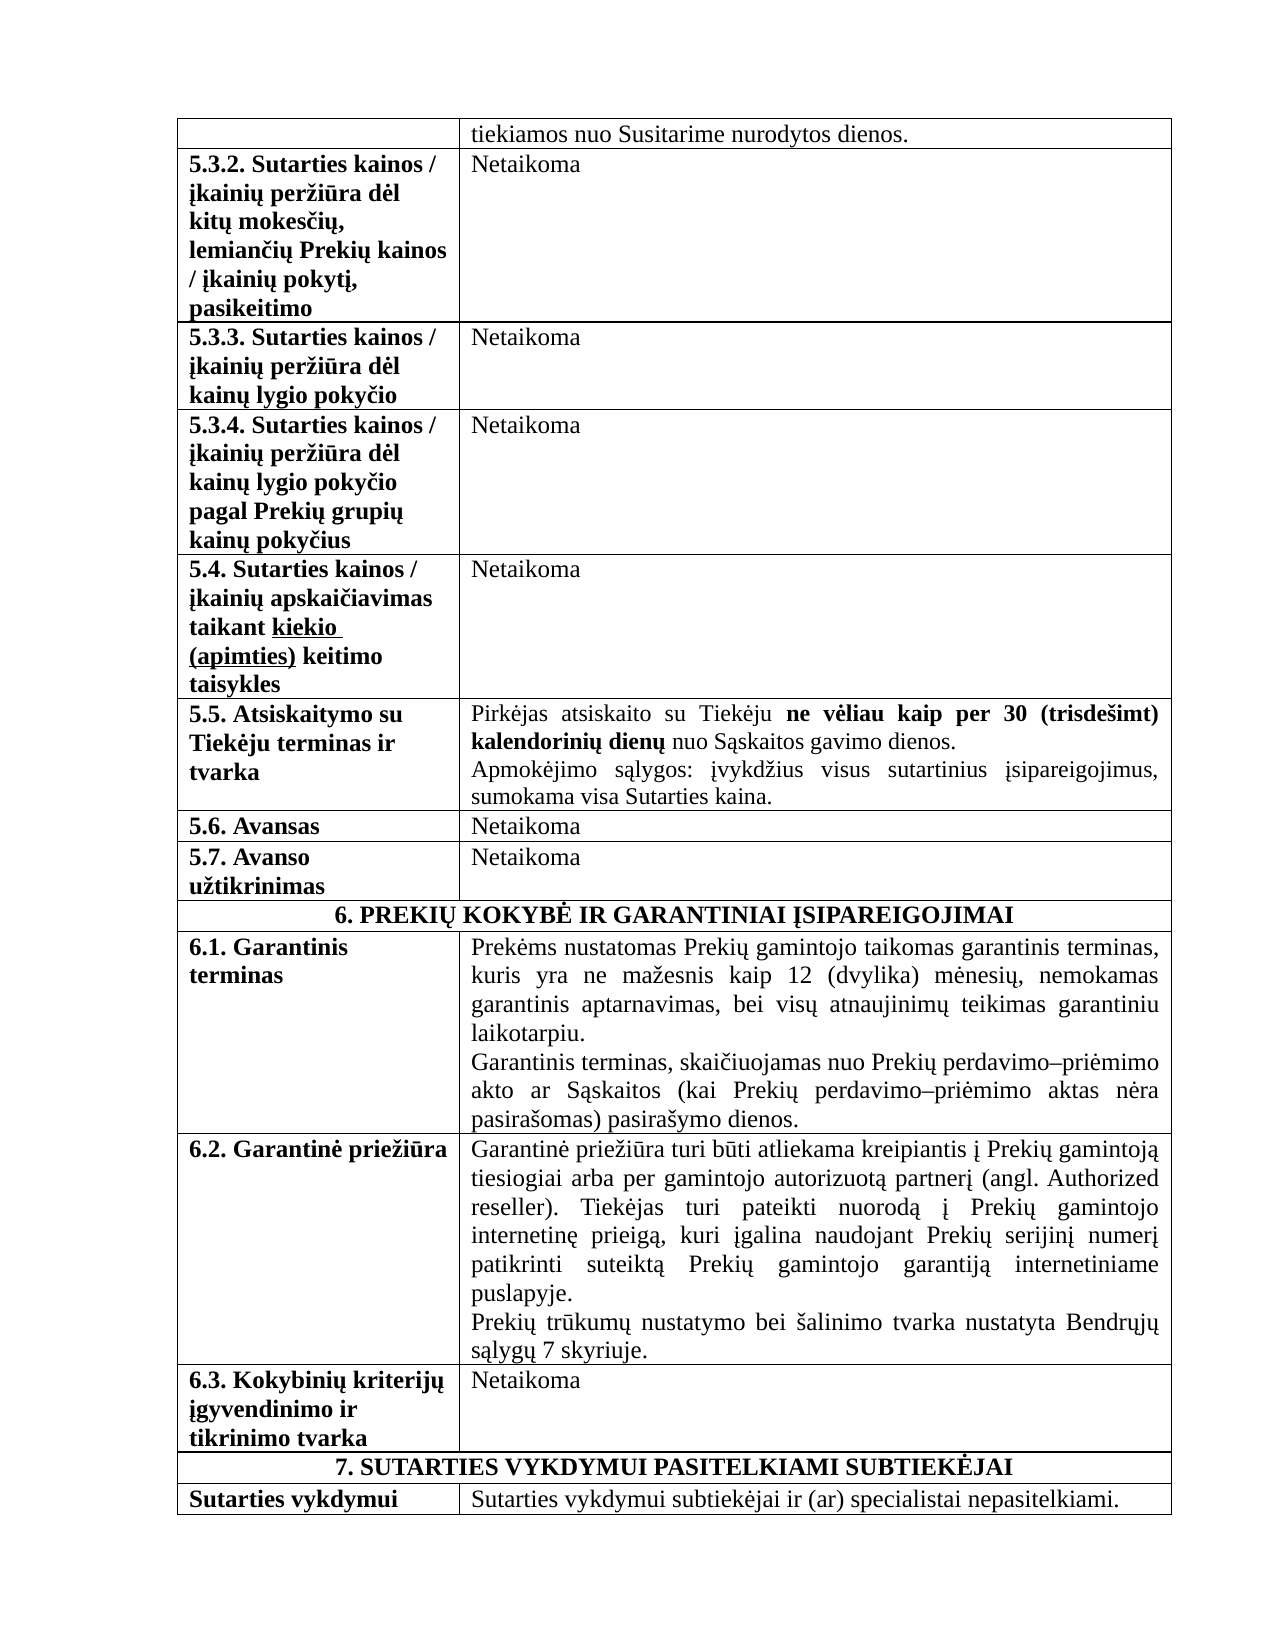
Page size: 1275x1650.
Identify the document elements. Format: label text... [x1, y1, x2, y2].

table_cell Prekėms nustatomas Prekių gamintojo taikomas garantinis terminas, kuris yra ne mažesnis kaip 12 (dvylika) mėnesių, nemokamas garantinis aptarnavimas, bei visų atnaujinimų teikimas garantiniu laikotarpiu. Garantinis terminas, skaičiuojamas nuo Prekių perdavimo–priėmimo akto ar Sąskaitos (kai Prekių perdavimo–priėmimo aktas nėra pasirašomas) pasirašymo dienos. [460, 932, 1171, 1133]
table_cell 5.4. Sutarties kainos / įkainių apskaičiavimas taikant kiekio (apimties) keitimo taisykles [178, 555, 459, 698]
table_cell Garantinė priežiūra turi būti atliekama kreipiantis į Prekių gamintoją tiesiogiai arba per gamintojo autorizuotą partnerį (angl. Authorized reseller). Tiekėjas turi pateikti nuorodą į Prekių gamintojo internetinę prieigą, kuri įgalina naudojant Prekių serijinį numerį patikrinti suteiktą Prekių gamintojo garantiją internetiniame puslapyje. Prekių trūkumų nustatymo bei šalinimo tvarka nustatyta Bendrųjų sąlygų 7 skyriuje. [460, 1134, 1171, 1364]
table_cell 5.7. Avanso užtikrinimas [178, 842, 459, 899]
table_cell 6.3. Kokybinių kriterijų įgyvendinimo ir tikrinimo tvarka [178, 1365, 459, 1451]
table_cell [460, 119, 1171, 148]
table_cell 6.2. Garantinė priežiūra [178, 1134, 459, 1364]
table_cell 5.3.3. Sutarties kainos / įkainių peržiūra dėl kainų lygio pokyčio [178, 323, 459, 409]
table_cell Netaikoma [460, 410, 1171, 553]
table_cell Pirkėjas atsiskaito su Tiekėju ne vėliau kaip per 30 (trisdešimt) kalendorinių dienų nuo Sąskaitos gavimo dienos. Apmokėjimo sąlygos: įvykdžius visus sutartinius įsipareigojimus, sumokama visa Sutarties kaina. [460, 699, 1171, 810]
table_cell Netaikoma [460, 1365, 1171, 1451]
table_cell 5.6. Avansas [178, 811, 459, 841]
table_cell Netaikoma [460, 842, 1171, 899]
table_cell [178, 119, 459, 148]
table_cell 6. PREKIŲ KOKYBĖ IR GARANTINIAI ĮSIPAREIGOJIMAI [178, 901, 1171, 931]
table_cell Netaikoma [460, 811, 1171, 841]
table_cell 6.1. Garantinis terminas [178, 932, 459, 1133]
table_cell 7. SUTARTIES VYKDYMUI PASITELKIAMI SUBTIEKĖJAI [178, 1453, 1171, 1483]
table_cell Netaikoma [460, 323, 1171, 409]
table_cell 5.3.4. Sutarties kainos / įkainių peržiūra dėl kainų lygio pokyčio pagal Prekių grupių kainų pokyčius [178, 410, 459, 553]
table_cell Netaikoma [460, 555, 1171, 698]
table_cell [460, 1484, 1171, 1514]
table_cell Netaikoma [460, 149, 1171, 321]
table_cell 5.3.2. Sutarties kainos / įkainių peržiūra dėl kitų mokesčių, lemiančių Prekių kainos / įkainių pokytį, pasikeitimo [178, 149, 459, 321]
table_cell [178, 1484, 459, 1514]
table_cell 5.5. Atsiskaitymo su Tiekėju terminas ir tvarka [178, 699, 459, 810]
